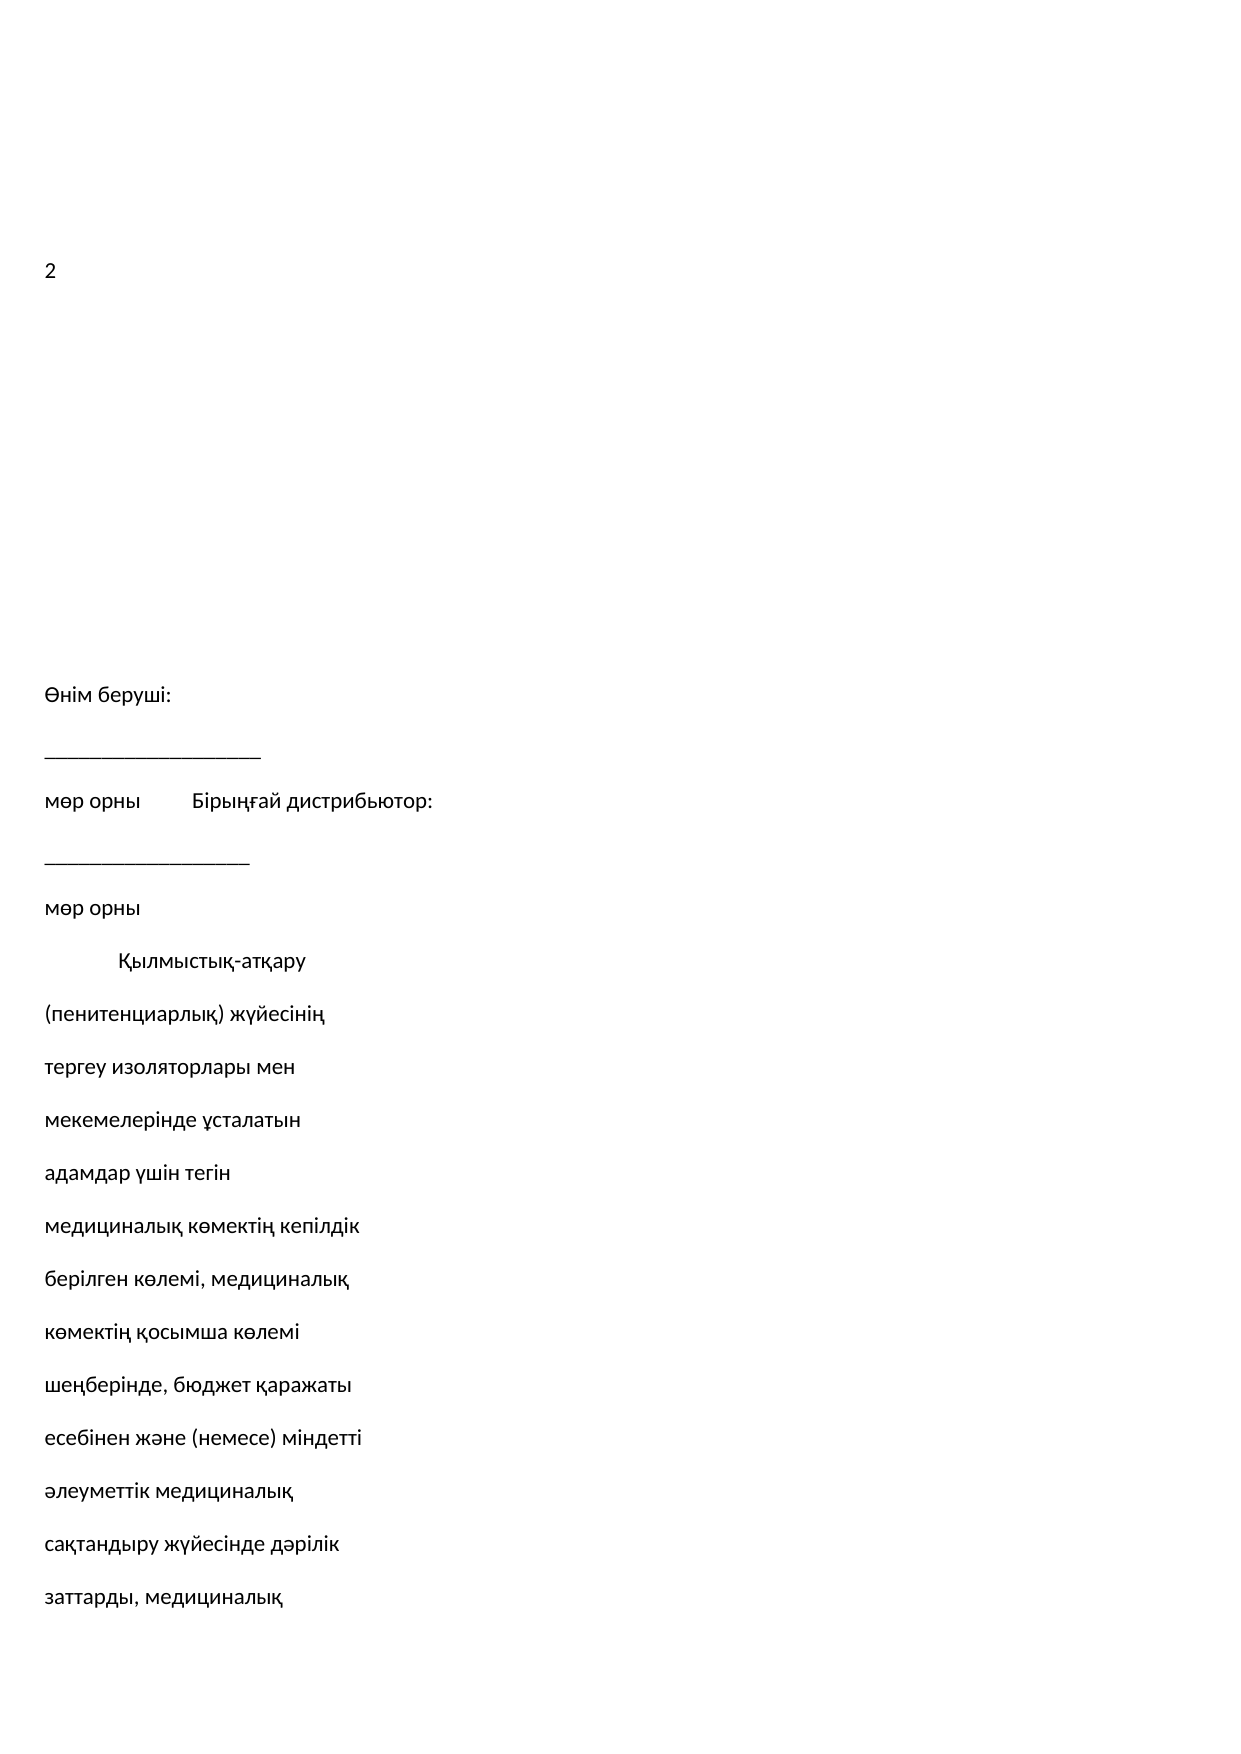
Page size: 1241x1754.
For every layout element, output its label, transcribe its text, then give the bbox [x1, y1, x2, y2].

text көмектің қосымша көлемі [44, 1317, 1181, 1345]
text Өнім беруші: [44, 681, 1181, 709]
text медициналық көмектің кепілдік [44, 1211, 1181, 1239]
text сақтандыру жүйесінде дәрілік [44, 1529, 1181, 1557]
text шеңберінде, бюджет қаражаты [44, 1370, 1181, 1398]
text мөр орны [44, 893, 1181, 921]
text адамдар үшін тегін [44, 1158, 1181, 1186]
text __________________ [44, 840, 1181, 868]
text ___________________ [44, 734, 1181, 762]
text тергеу изоляторлары мен [44, 1052, 1181, 1080]
text берілген көлемі, медициналық [44, 1264, 1181, 1292]
text мөр орны Бірыңғай дистрибьютор: [44, 787, 1181, 815]
text әлеуметтік медициналық [44, 1476, 1181, 1504]
text заттарды, медициналық [44, 1582, 1181, 1610]
text 2 [44, 256, 1181, 284]
text (пенитенциарлық) жүйесінің [44, 999, 1181, 1027]
text Қылмыстық-атқару [44, 946, 1181, 974]
text есебінен және (немесе) міндетті [44, 1423, 1181, 1451]
text мекемелерінде ұсталатын [44, 1105, 1181, 1133]
